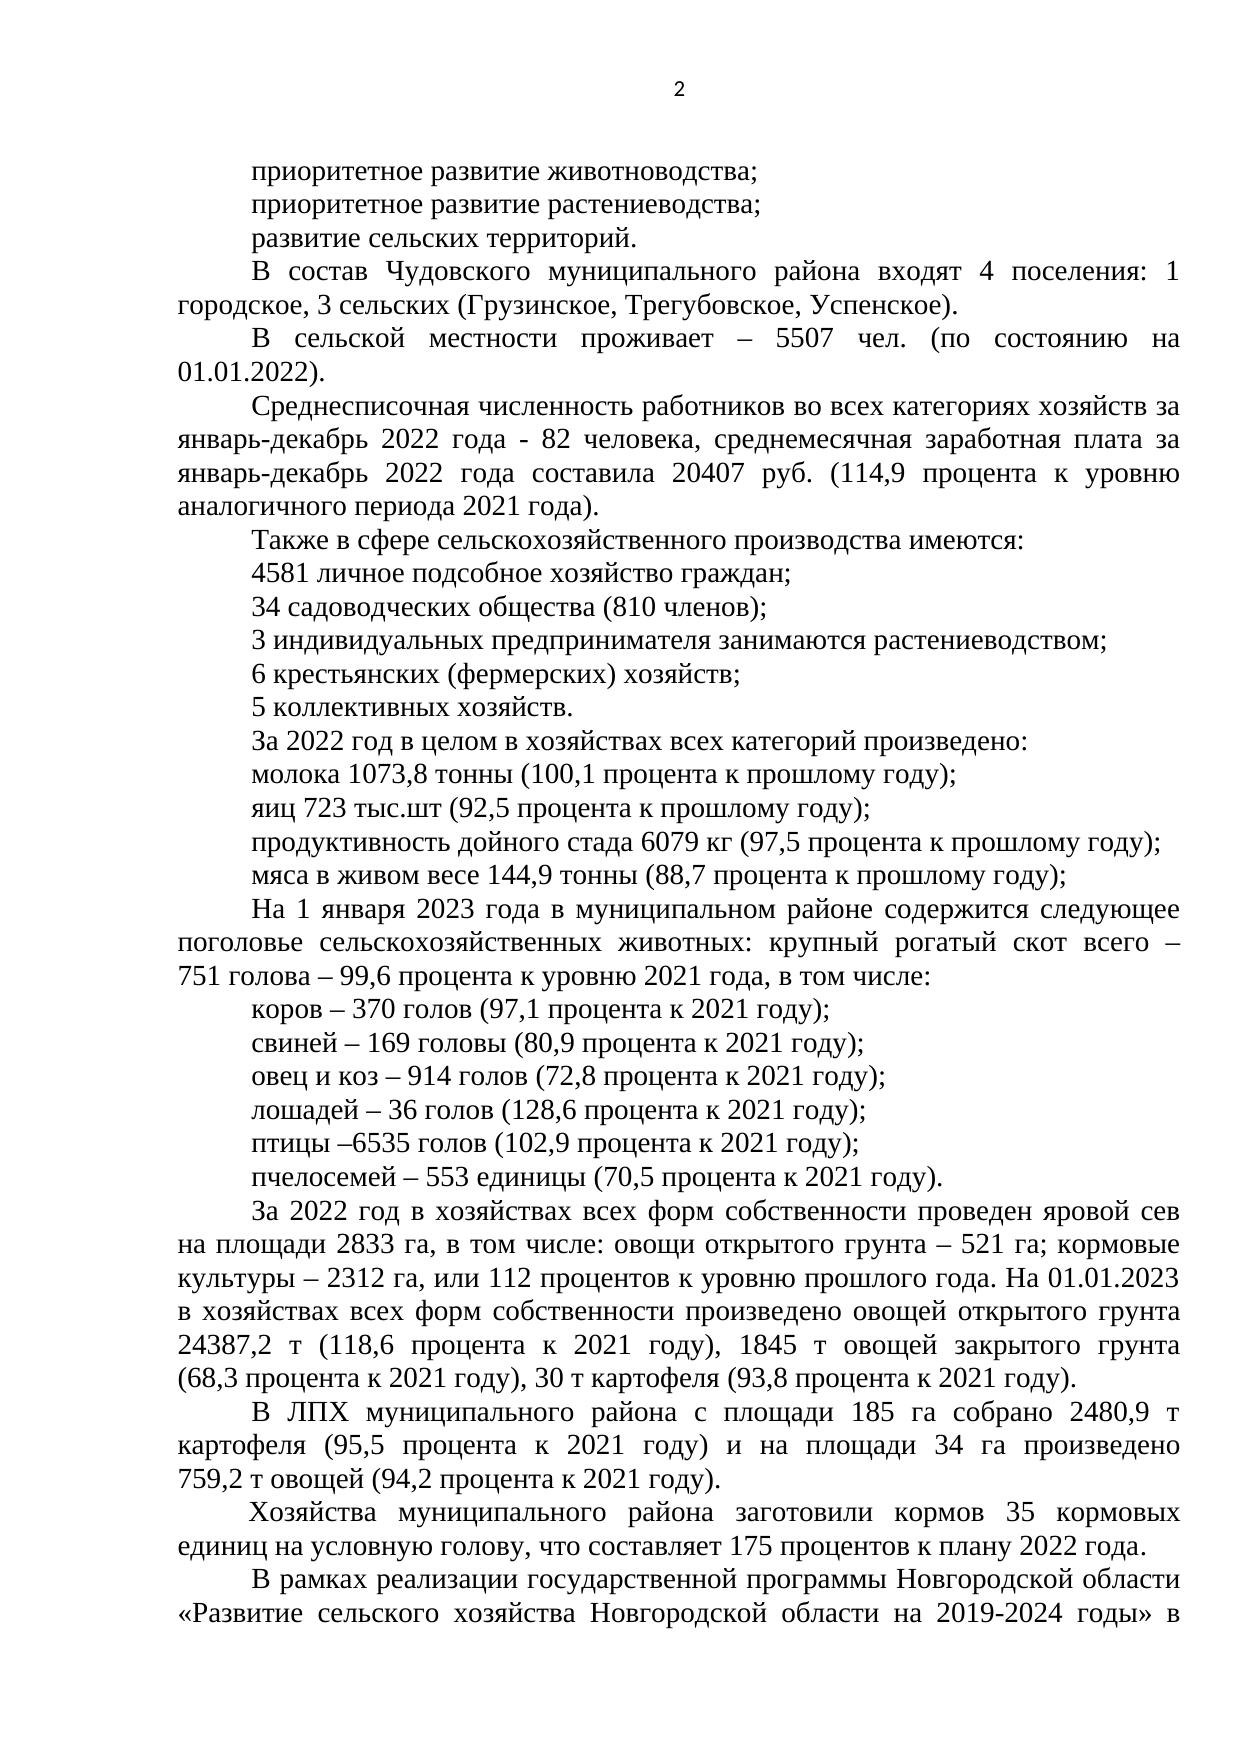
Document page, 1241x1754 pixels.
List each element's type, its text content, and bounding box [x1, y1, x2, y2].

text овец и коз – 914 голов (72,8 процента к 2021 году); [177, 1058, 1181, 1092]
text На 1 января 2023 года в муниципальном районе содержится следующее поголовье сельскохозяйственных животных: крупный рогатый скот всего – 751 голова – 99,6 процента к уровню 2021 года, в том числе: [177, 891, 1181, 991]
text 34 садоводческих общества (810 членов); [177, 589, 1181, 622]
text 6 крестьянских (фермерских) хозяйств; [177, 656, 1181, 689]
text приоритетное развитие растениеводства; [177, 186, 1181, 220]
text 4581 личное подсобное хозяйство граждан; [177, 555, 1181, 589]
text 3 индивидуальных предпринимателя занимаются растениеводством; [177, 622, 1181, 656]
text пчелосемей – 553 единицы (70,5 процента к 2021 году). [177, 1159, 1181, 1193]
text 5 коллективных хозяйств. [177, 689, 1181, 723]
text молока 1073,8 тонны (100,1 процента к прошлому году); [177, 757, 1181, 790]
text продуктивность дойного стада 6079 кг (97,5 процента к прошлому году); [177, 824, 1181, 857]
text В состав Чудовского муниципального района входят 4 поселения: 1 городское, 3 сельских (Грузинское, Трегубовское, Успенское). [177, 253, 1181, 321]
text свиней – 169 головы (80,9 процента к 2021 году); [177, 1025, 1181, 1058]
text Среднесписочная численность работников во всех категориях хозяйств за январь-декабрь 2022 года - 82 человека, среднемесячная заработная плата за январь-декабрь 2022 года составила 20407 руб. (114,9 процента к уровню аналогичного периода 2021 года). [177, 388, 1181, 522]
text В сельской местности проживает – 5507 чел. (по состоянию на 01.01.2022). [177, 321, 1181, 388]
text лошадей – 36 голов (128,6 процента к 2021 году); [177, 1092, 1181, 1126]
text Хозяйства муниципального района заготовили кормов 35 кормовых единиц на условную голову, что составляет 175 процентов к плану 2022 года. [177, 1494, 1181, 1562]
text коров – 370 голов (97,1 процента к 2021 году); [177, 991, 1181, 1025]
text В ЛПХ муниципального района с площади 185 га собрано 2480,9 т картофеля (95,5 процента к 2021 году) и на площади 34 га произведено 759,2 т овощей (94,2 процента к 2021 году). [177, 1394, 1181, 1494]
text За 2022 год в хозяйствах всех форм собственности проведен яровой сев на площади 2833 га, в том числе: овощи открытого грунта – 521 га; кормовые культуры – 2312 га, или 112 процентов к уровню прошлого года. На 01.01.2023 в хозяйствах всех форм собственности произведено овощей открытого грунта 24387,2 т (118,6 процента к 2021 году), 1845 т овощей закрытого грунта (68,3 процента к 2021 году), 30 т картофеля (93,8 процента к 2021 году). [177, 1193, 1181, 1394]
text приоритетное развитие животноводства; [177, 153, 1181, 186]
text мяса в живом весе 144,9 тонны (88,7 процента к прошлому году); [177, 857, 1181, 891]
text Также в сфере сельскохозяйственного производства имеются: [177, 522, 1181, 555]
text развитие сельских территорий. [177, 220, 1181, 253]
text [177, 1562, 1181, 1629]
text За 2022 год в целом в хозяйствах всех категорий произведено: [177, 723, 1181, 757]
text птицы –6535 голов (102,9 процента к 2021 году); [177, 1126, 1181, 1159]
text яиц 723 тыс.шт (92,5 процента к прошлому году); [177, 790, 1181, 824]
